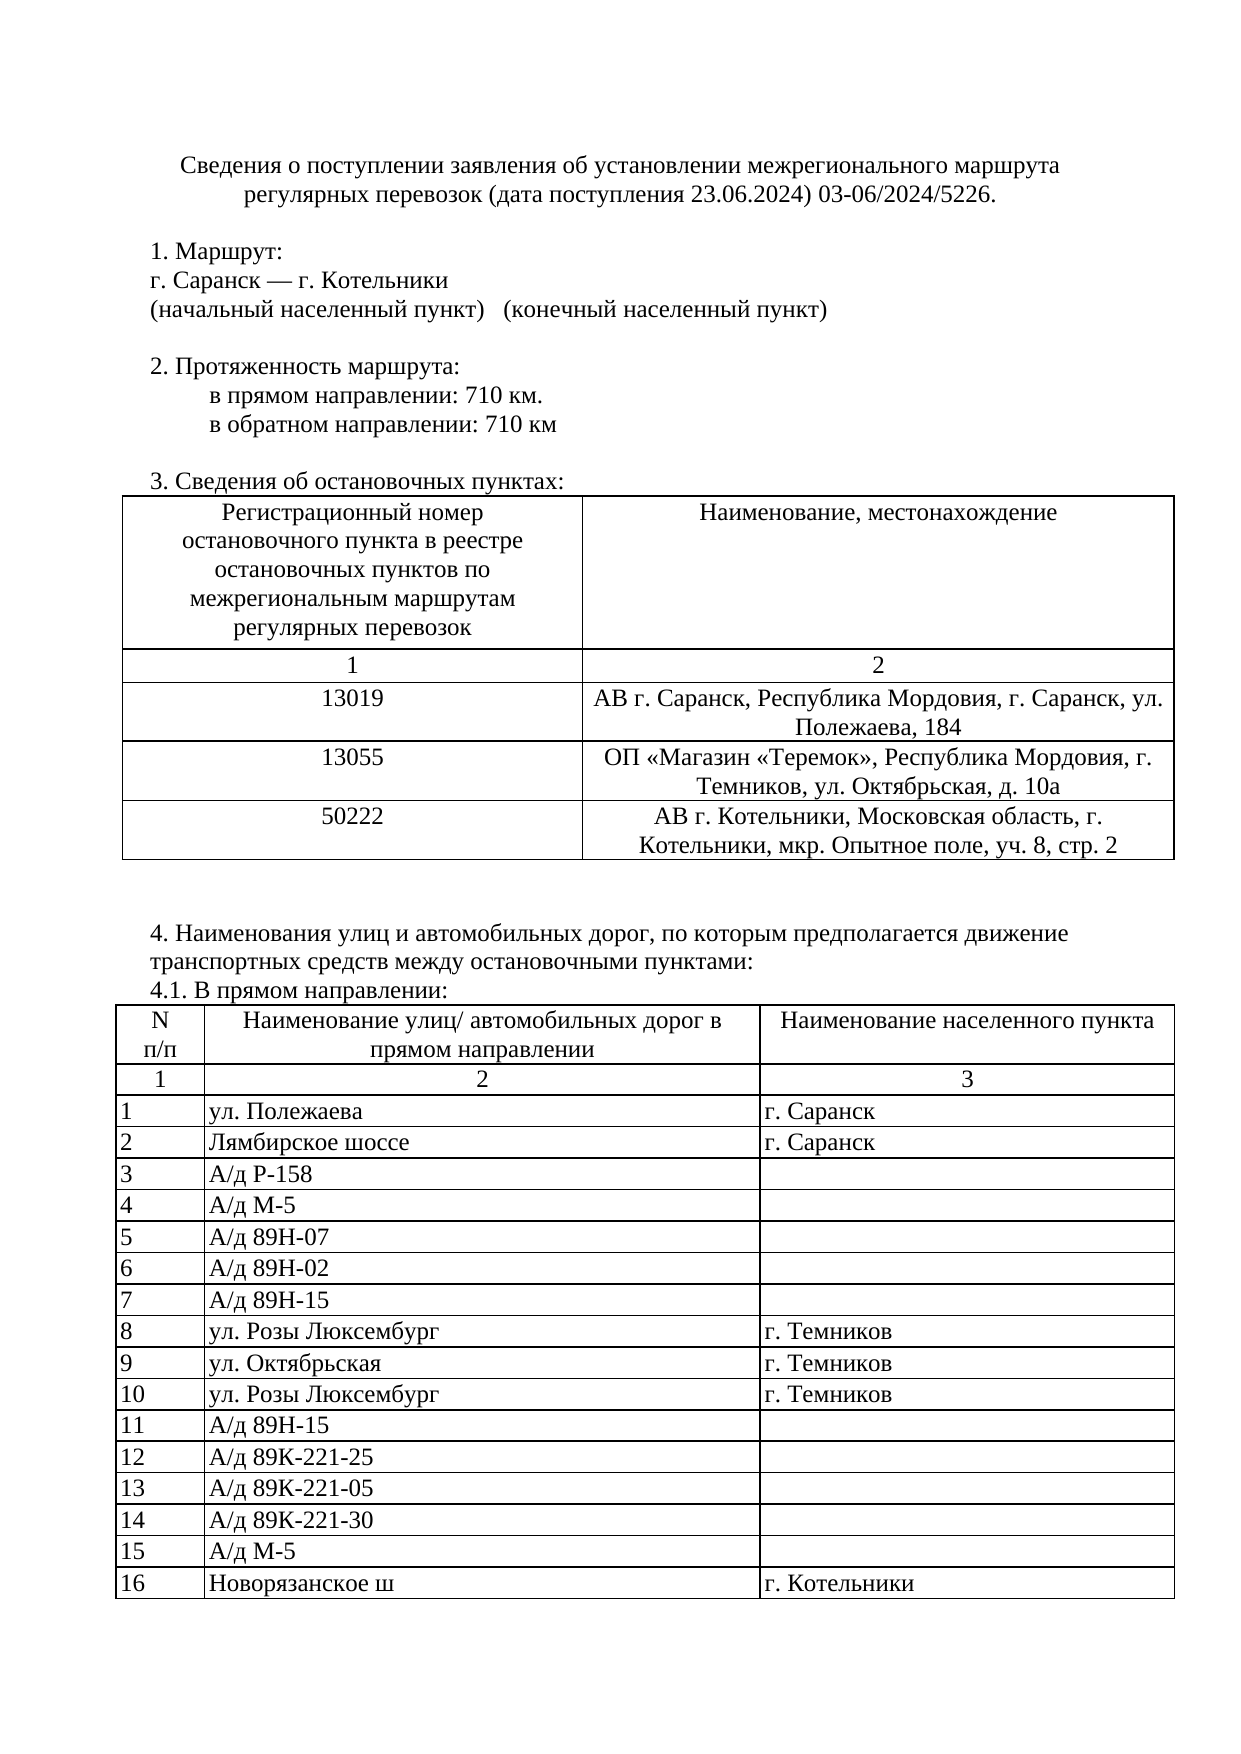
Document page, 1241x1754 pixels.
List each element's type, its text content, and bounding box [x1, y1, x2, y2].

table_cell ул. Розы Люксембург [205, 1316, 759, 1346]
table_cell [761, 1253, 1174, 1283]
text 4. Наименования улиц и автомобильных дорог, по которым предполагается движение транспортных средств между остановочными пунктами: [150, 918, 1090, 975]
table_cell 13055 [123, 742, 582, 799]
table_cell [761, 1473, 1174, 1503]
table_cell [761, 1536, 1174, 1566]
text 1. Маршрут: [150, 236, 1090, 265]
table_cell [761, 1505, 1174, 1535]
table_cell ОП «Магазин «Теремок», Республика Мордовия, г. Темников, ул. Октябрьская, д. 10а [583, 742, 1173, 799]
table_cell 1 [123, 650, 582, 681]
table_cell 9 [117, 1348, 204, 1377]
table_cell ул. Октябрьская [205, 1348, 759, 1377]
text в прямом направлении: 710 км. [150, 380, 1090, 409]
text Сведения о поступлении заявления об установлении межрегионального маршрута регулярных перевозок (дата поступления 23.06.2024) 03-06/2024/5226. [150, 150, 1090, 207]
table_cell 3 [117, 1159, 204, 1189]
table_cell 2 [205, 1065, 759, 1094]
table_header Наименование населенного пункта [761, 1006, 1174, 1063]
table_cell А/д 89Н-15 [205, 1285, 759, 1314]
table_cell 10 [117, 1379, 204, 1409]
table_cell 16 [117, 1568, 204, 1598]
table_cell 14 [117, 1505, 204, 1535]
table_cell [761, 1190, 1174, 1220]
table_cell 15 [117, 1536, 204, 1566]
table_cell ул. Полежаева [205, 1096, 759, 1126]
table_cell 3 [761, 1065, 1174, 1094]
table_cell [761, 1442, 1174, 1472]
table_cell г. Темников [761, 1379, 1174, 1409]
table_cell [761, 1222, 1174, 1252]
table_cell АВ г. Саранск, Республика Мордовия, г. Саранск, ул. Полежаева, 184 [583, 683, 1173, 740]
table_header N п/п [117, 1006, 204, 1063]
text 2. Протяженность маршрута: [150, 351, 1090, 380]
table_cell 5 [117, 1222, 204, 1252]
table_cell 12 [117, 1442, 204, 1472]
table_cell 13019 [123, 683, 582, 740]
table_cell 8 [117, 1316, 204, 1346]
table_header Регистрационный номер остановочного пункта в реестре остановочных пунктов по межрегиональным маршрутам регулярных перевозок [123, 497, 582, 648]
table_cell 1 [117, 1065, 204, 1094]
table_cell А/д 89К-221-30 [205, 1505, 759, 1535]
table_cell А/д 89Н-02 [205, 1253, 759, 1283]
table_cell 11 [117, 1411, 204, 1440]
table_cell [761, 1159, 1174, 1189]
table_cell г. Темников [761, 1348, 1174, 1377]
table_cell [761, 1411, 1174, 1440]
table_cell 7 [117, 1285, 204, 1314]
table_cell 1 [117, 1096, 204, 1126]
table_cell г. Котельники [761, 1568, 1174, 1598]
table_cell Новорязанское ш [205, 1568, 759, 1598]
text в обратном направлении: 710 км [150, 409, 1090, 437]
table_cell Лямбирское шоссе [205, 1127, 759, 1157]
text г. Саранск — г. Котельники [150, 265, 1090, 294]
text 3. Сведения об остановочных пунктах: [150, 466, 1090, 495]
table_cell 50222 [123, 801, 582, 858]
table_cell АВ г. Котельники, Московская область, г. Котельники, мкр. Опытное поле, уч. 8, стр. 2 [583, 801, 1173, 858]
table_cell А/д 89К-221-05 [205, 1473, 759, 1503]
table_cell 4 [117, 1190, 204, 1220]
table_cell А/д Р-158 [205, 1159, 759, 1189]
table_cell 2 [583, 650, 1173, 681]
table_cell 13 [117, 1473, 204, 1503]
table_cell А/д 89К-221-25 [205, 1442, 759, 1472]
table_header Наименование, местонахождение [583, 497, 1173, 648]
table_cell ул. Розы Люксембург [205, 1379, 759, 1409]
table_cell г. Саранск [761, 1096, 1174, 1126]
table_cell 6 [117, 1253, 204, 1283]
table_cell А/д М-5 [205, 1536, 759, 1566]
table_cell г. Темников [761, 1316, 1174, 1346]
text 4.1. В прямом направлении: [150, 975, 1090, 1004]
table_header Наименование улиц/ автомобильных дорог в прямом направлении [205, 1006, 759, 1063]
table_cell А/д 89Н-07 [205, 1222, 759, 1252]
table_cell г. Саранск [761, 1127, 1174, 1157]
text (начальный населенный пункт) (конечный населенный пункт) [150, 294, 1090, 322]
table_cell А/д М-5 [205, 1190, 759, 1220]
table_cell 2 [117, 1127, 204, 1157]
table_cell А/д 89Н-15 [205, 1411, 759, 1440]
table_cell [761, 1285, 1174, 1314]
